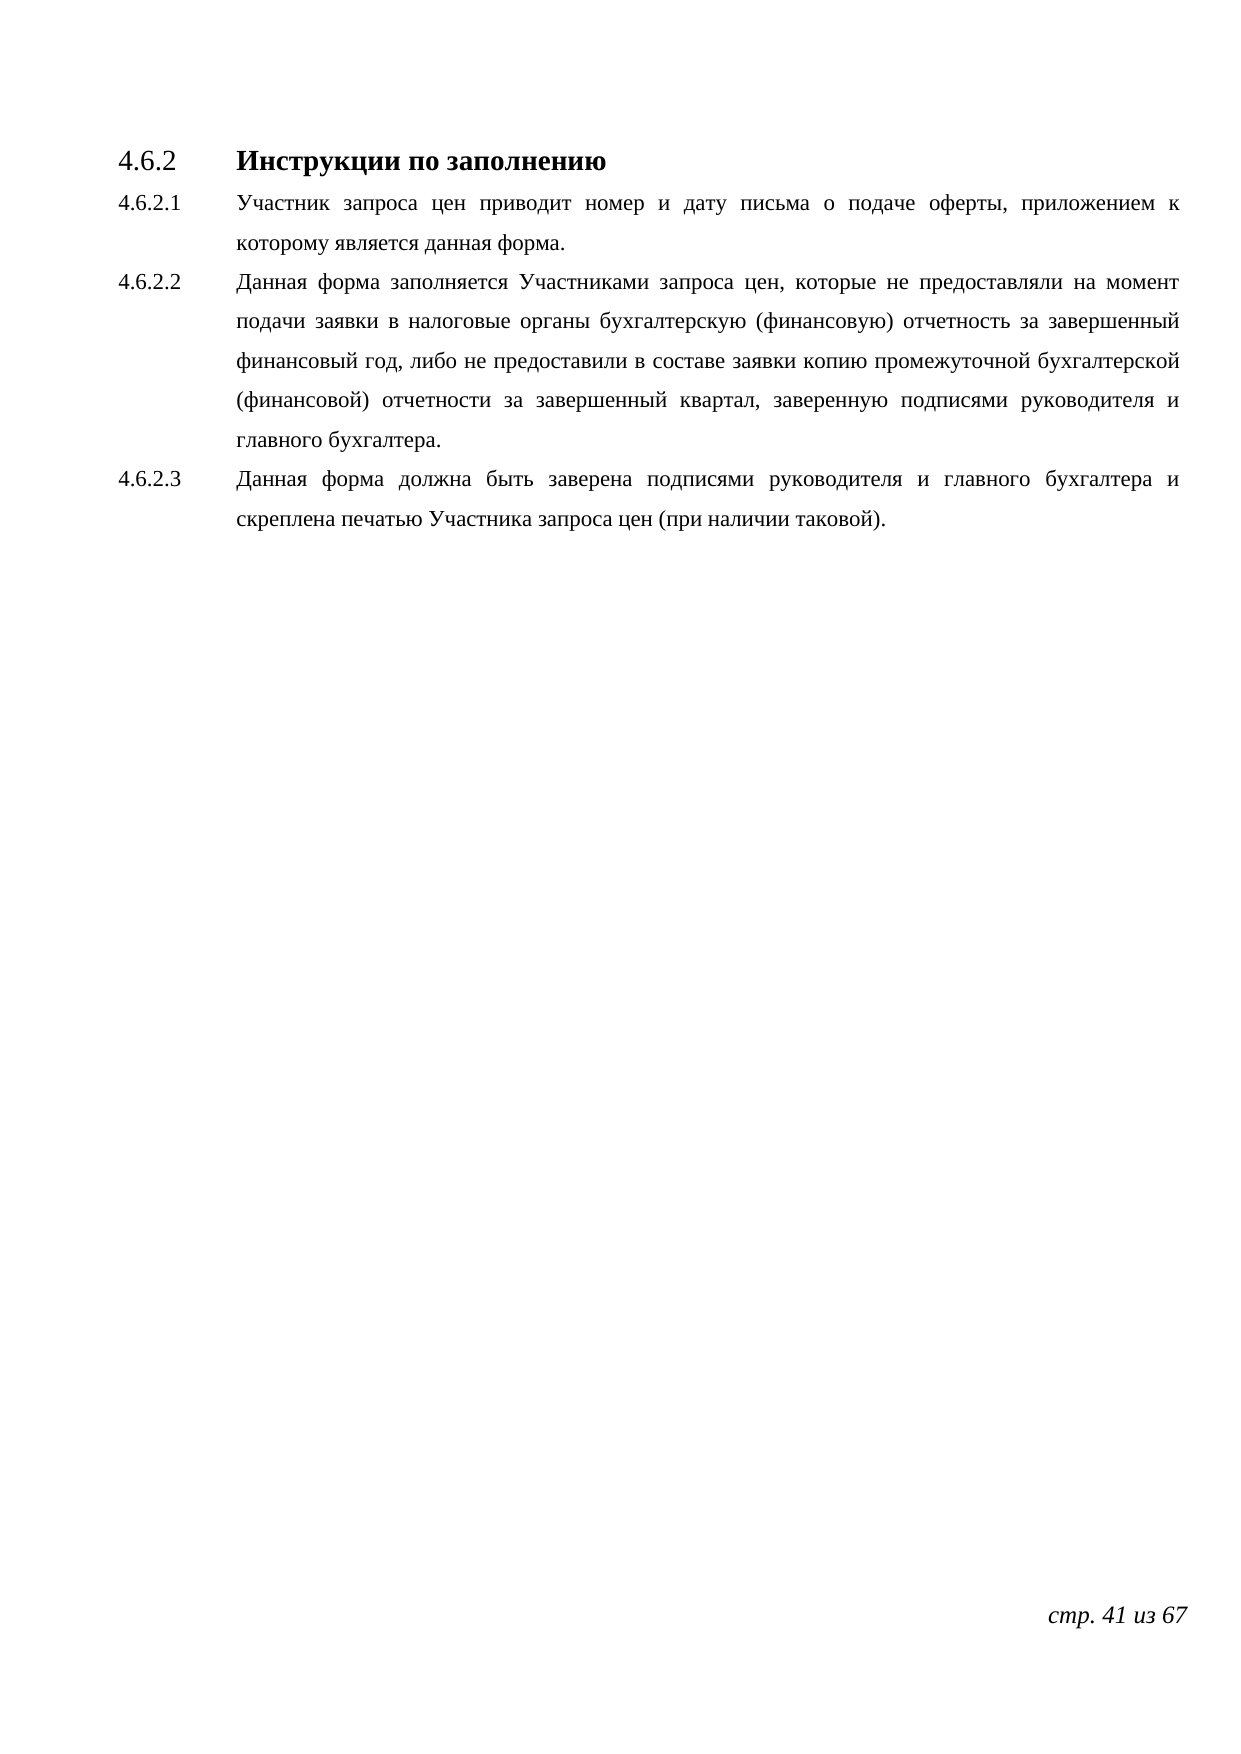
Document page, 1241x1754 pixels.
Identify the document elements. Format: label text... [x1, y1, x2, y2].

text Участник запроса цен приводит номер и дату письма о подаче оферты, приложением к которому является данная форма. [118, 189, 1181, 255]
text Данная форма должна быть заверена подписями руководителя и главного бухгалтера и скреплена печатью Участника запроса цен (при наличии таковой). [118, 466, 1181, 531]
text Данная форма заполняется Участниками запроса цен, которые не предоставляли на момент подачи заявки в налоговые органы бухгалтерскую (финансовую) отчетность за завершенный финансовый год, либо не предоставили в составе заявки копию промежуточной бухгалтерской (финансовой) отчетности за завершенный квартал, заверенную подписями руководителя и главного бухгалтера. [118, 268, 1181, 452]
text Инструкции по заполнению [118, 143, 1181, 177]
